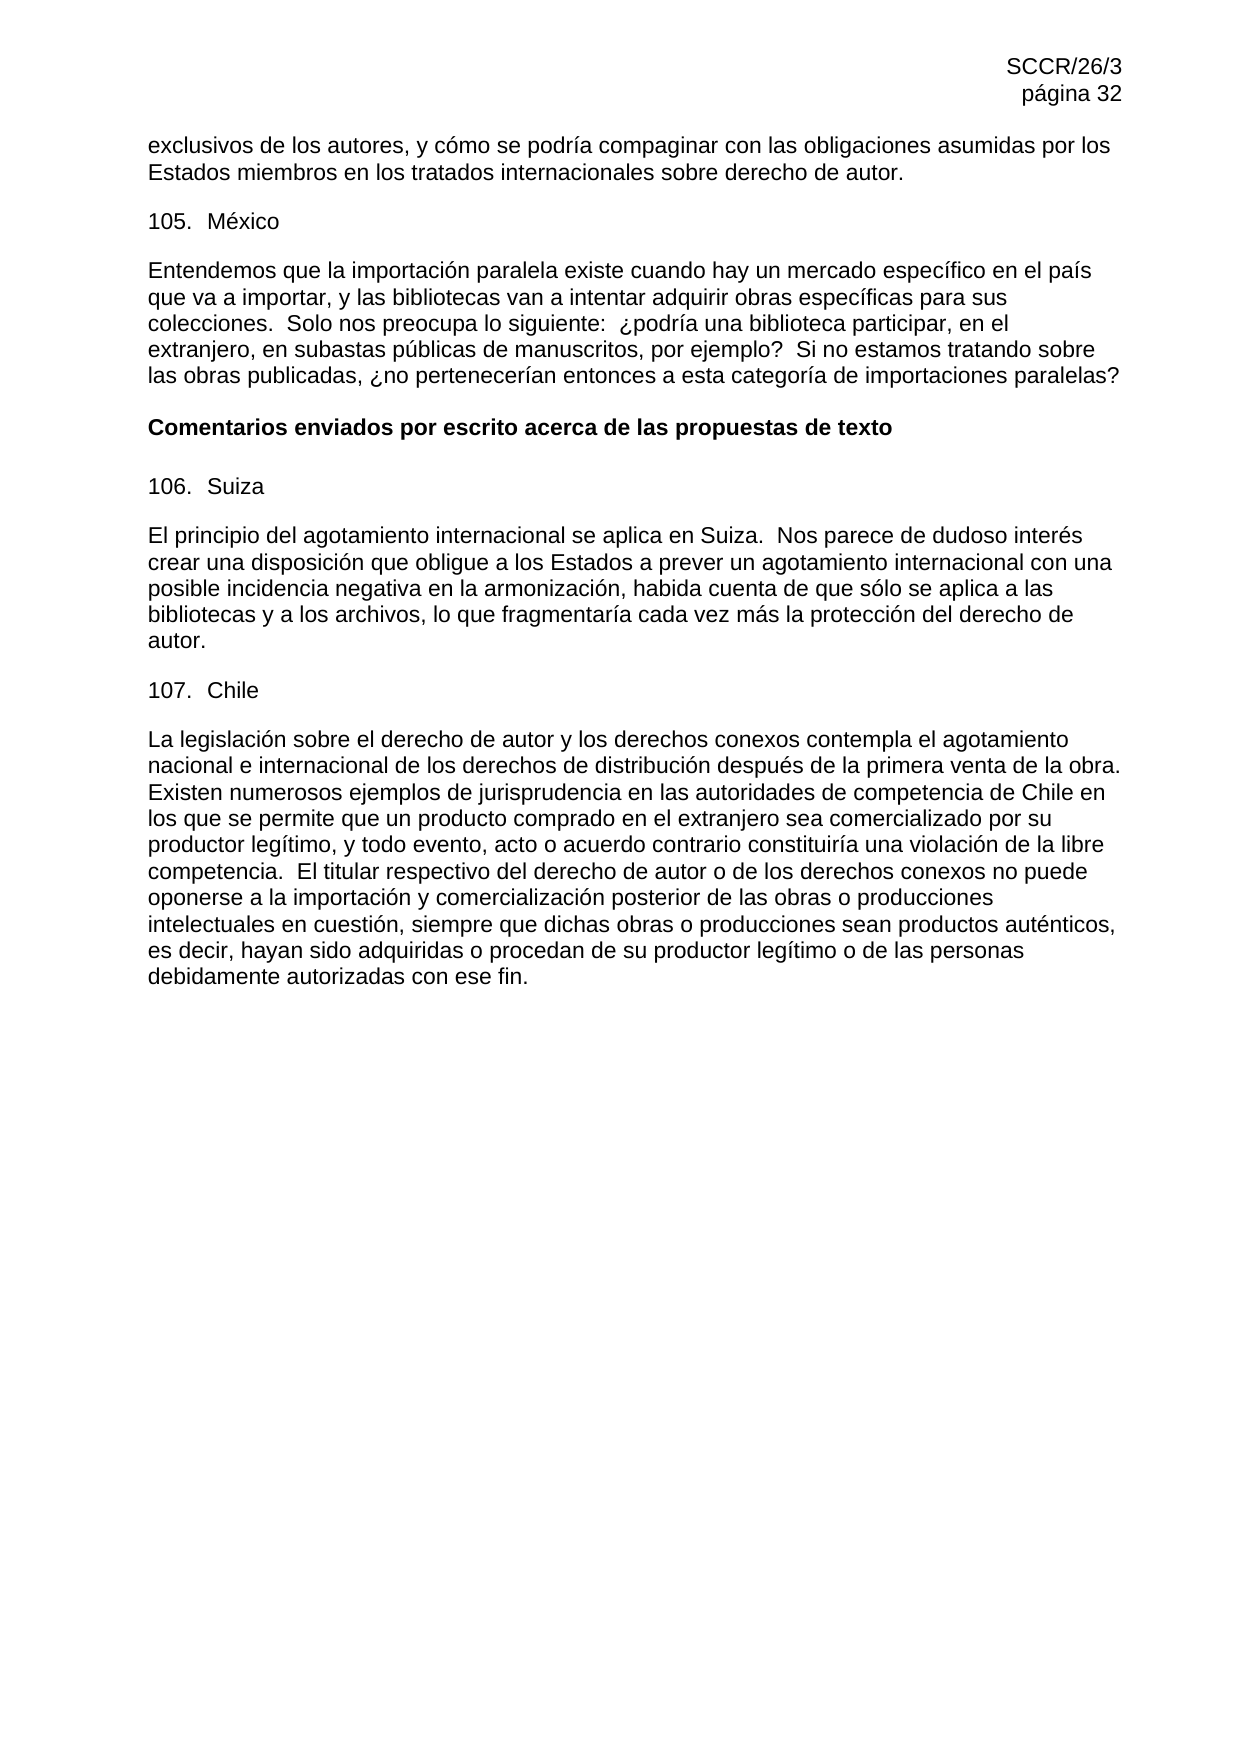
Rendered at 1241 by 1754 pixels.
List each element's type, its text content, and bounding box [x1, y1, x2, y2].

text Chile [148, 677, 1122, 703]
subtitle Comentarios enviados por escrito acerca de las propuestas de texto [148, 414, 1122, 440]
list Entendemos que la importación paralela existe cuando hay un mercado específico en el país que va a importar, y las bibliotecas van a intentar adquirir obras específicas para sus colecciones. Solo nos preocupa lo siguiente: ¿podría una biblioteca participar, en el extranjero, en subastas públicas de manuscritos, por ejemplo? Si no estamos tratando sobre las obras publicadas, ¿no pertenecerían entonces a esta categoría de importaciones paralelas? [148, 257, 1122, 389]
text México [148, 208, 1122, 234]
text Suiza [148, 473, 1122, 499]
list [148, 132, 1122, 185]
list El principio del agotamiento internacional se aplica en Suiza. Nos parece de dudoso interés crear una disposición que obligue a los Estados a prever un agotamiento internacional con una posible incidencia negativa en la armonización, habida cuenta de que sólo se aplica a las bibliotecas y a los archivos, lo que fragmentaría cada vez más la protección del derecho de autor. [148, 522, 1122, 654]
list La legislación sobre el derecho de autor y los derechos conexos contempla el agotamiento nacional e internacional de los derechos de distribución después de la primera venta de la obra. Existen numerosos ejemplos de jurisprudencia en las autoridades de competencia de Chile en los que se permite que un producto comprado en el extranjero sea comercializado por su productor legítimo, y todo evento, acto o acuerdo contrario constituiría una violación de la libre competencia. El titular respectivo del derecho de autor o de los derechos conexos no puede oponerse a la importación y comercialización posterior de las obras o producciones intelectuales en cuestión, siempre que dichas obras o producciones sean productos auténticos, es decir, hayan sido adquiridas o procedan de su productor legítimo o de las personas debidamente autorizadas con ese fin. [148, 726, 1122, 989]
